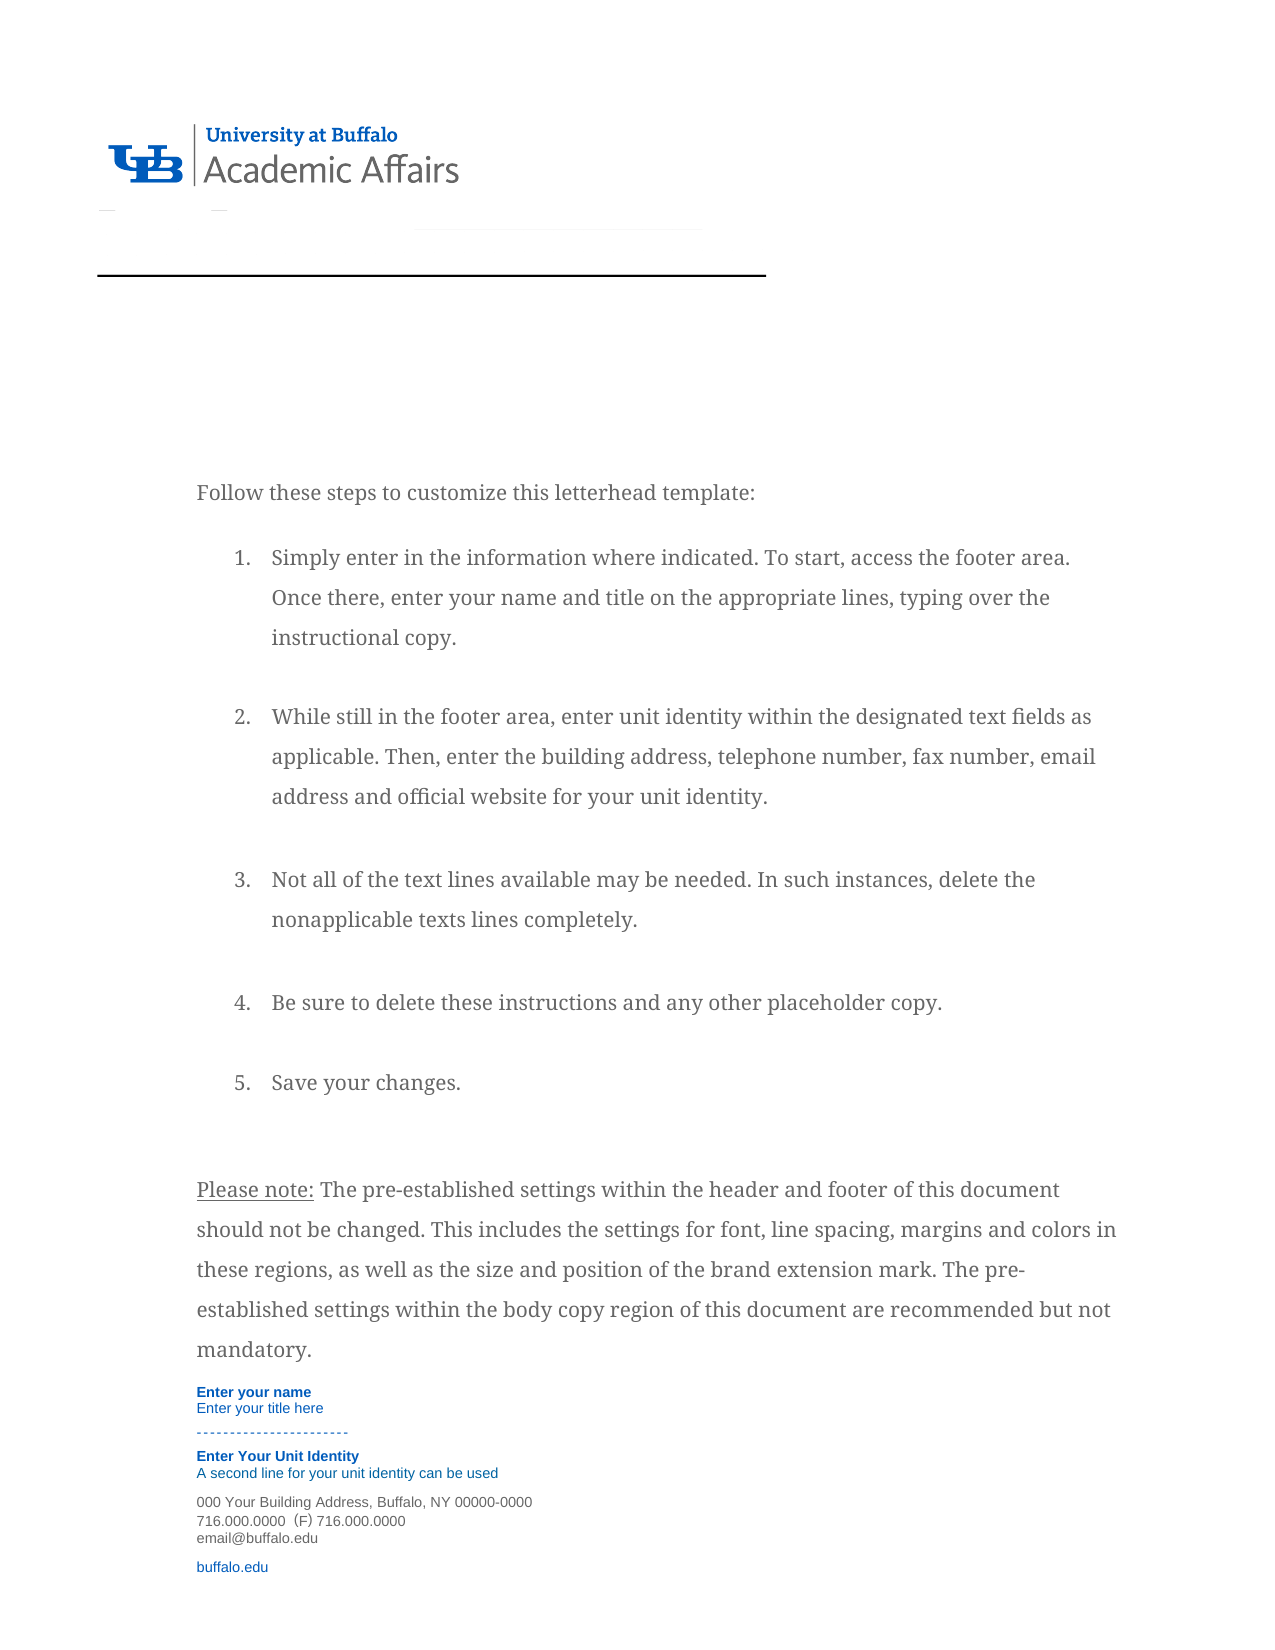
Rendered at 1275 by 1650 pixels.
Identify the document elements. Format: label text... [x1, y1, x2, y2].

list Not all of the text lines available may be needed. In such instances, delete the nonapplicable texts lines completely. [234, 865, 1125, 976]
list While still in the footer area, enter unit identity within the designated text fields as applicable. Then, enter the building address, telephone number, fax number, email address and official website for your unit identity. [234, 702, 1125, 853]
list Save your changes. [234, 1068, 1125, 1097]
picture [97, 114, 767, 277]
list Be sure to delete these instructions and any other placeholder copy. [234, 988, 1125, 1017]
list Simply enter in the information where indicated. To start, access the footer area. Once there, enter your name and title on the appropriate lines, typing over the instructional copy. [234, 543, 1125, 651]
text Follow these steps to customize this letterhead template: [196, 478, 1125, 507]
text Please note: The pre-established settings within the header and footer of this document should not be changed. This includes the settings for font, line spacing, margins and colors in these regions, as well as the size and position of the brand extension mark. The pre-established settings within the body copy region of this document are recommended but not mandatory. [196, 1176, 1125, 1363]
